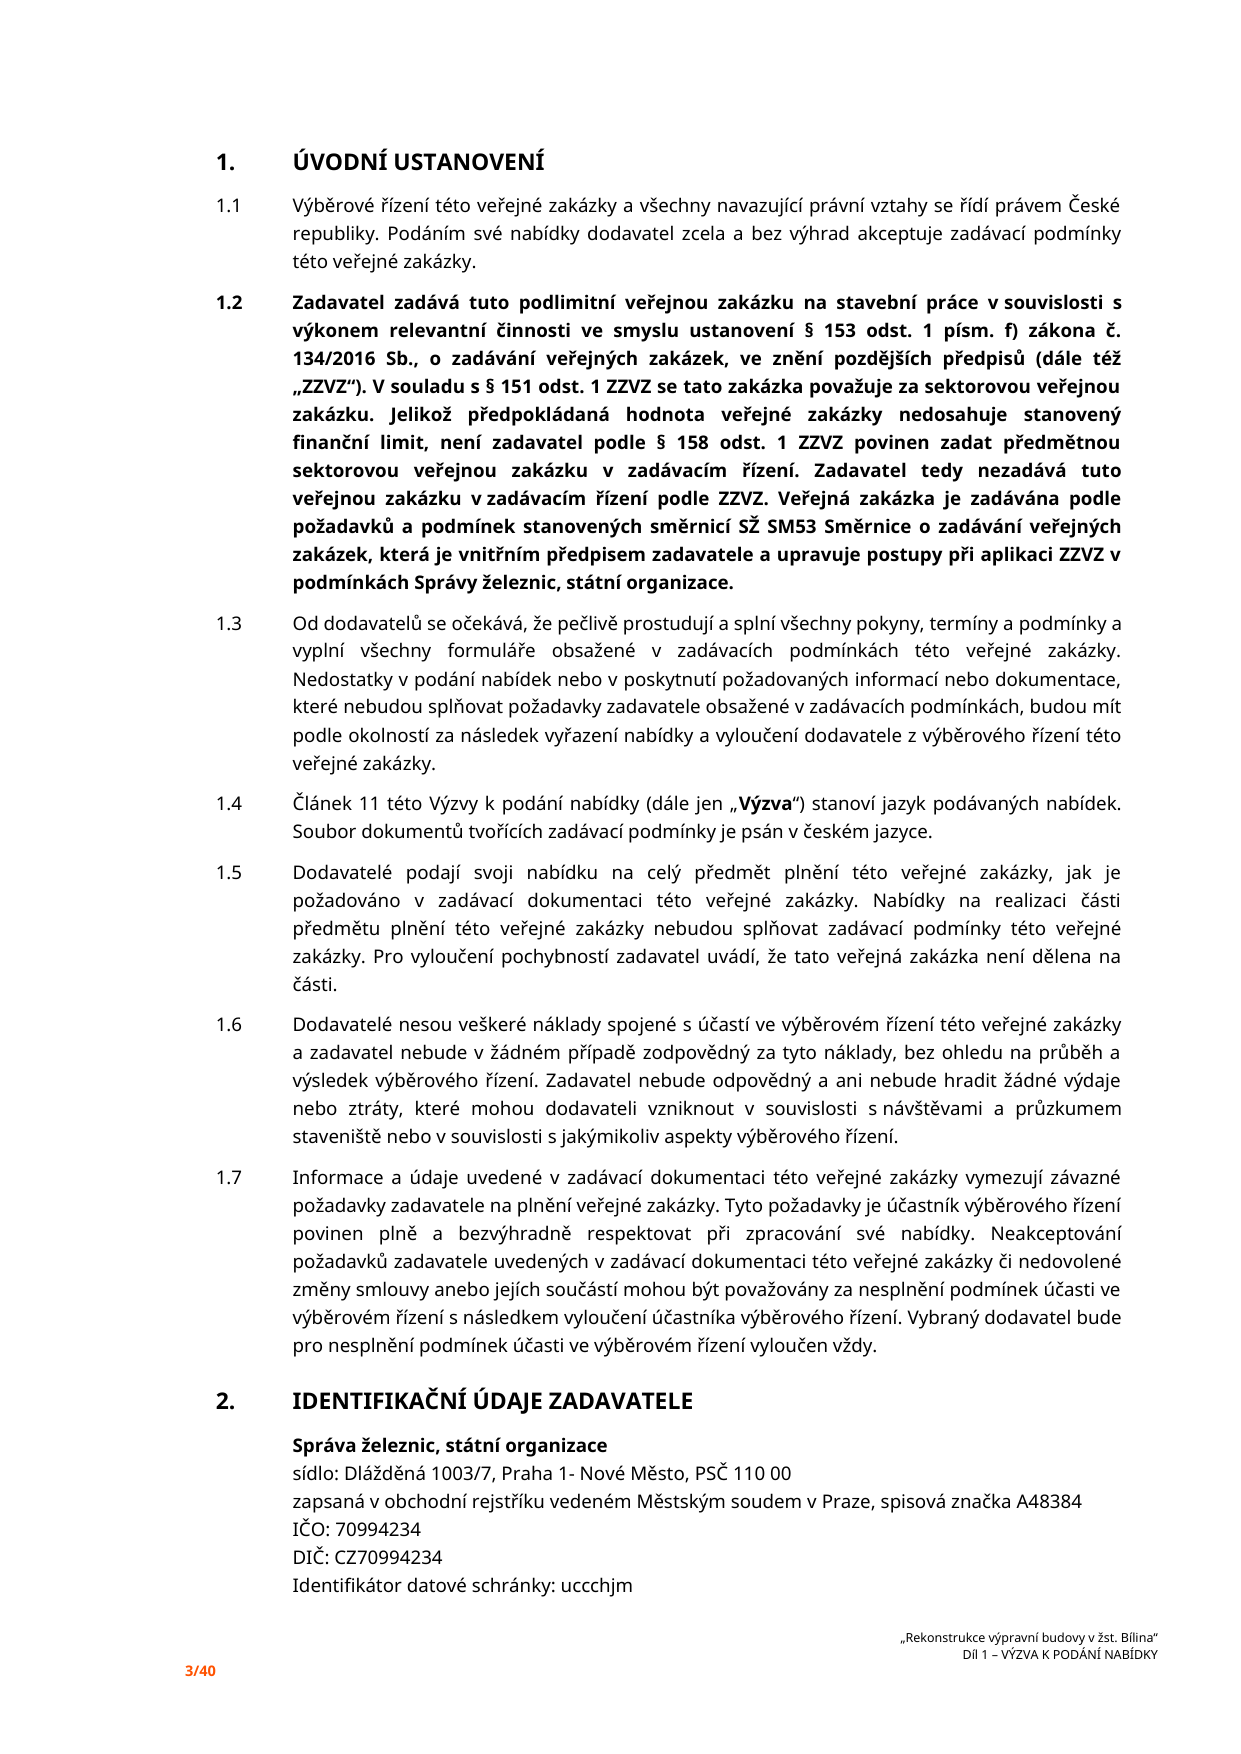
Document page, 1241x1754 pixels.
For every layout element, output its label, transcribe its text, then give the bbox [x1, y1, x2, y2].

text Dodavatelé podají svoji nabídku na celý předmět plnění této veřejné zakázky, jak je požadováno v zadávací dokumentaci této veřejné zakázky. Nabídky na realizaci části předmětu plnění této veřejné zakázky nebudou splňovat zadávací podmínky této veřejné zakázky. Pro vyloučení pochybností zadavatel uvádí, že tato veřejná zakázka není dělena na části. [216, 859, 1122, 997]
text IČO: 70994234 [292, 1516, 1122, 1542]
text Identifikátor datové schránky: uccchjm [292, 1572, 1122, 1598]
text Dodavatelé nesou veškeré náklady spojené s účastí ve výběrovém řízení této veřejné zakázky a zadavatel nebude v žádném případě zodpovědný za tyto náklady, bez ohledu na průběh a výsledek výběrového řízení. Zadavatel nebude odpovědný a ani nebude hradit žádné výdaje nebo ztráty, které mohou dodavateli vzniknout v souvislosti s návštěvami a průzkumem staveniště nebo v souvislosti s jakýmikoliv aspekty výběrového řízení. [216, 1012, 1122, 1149]
text Zadavatel zadává tuto podlimitní veřejnou zakázku na stavební práce v souvislosti s výkonem relevantní činnosti ve smyslu ustanovení § 153 odst. 1 písm. f) zákona č. 134/2016 Sb., o zadávání veřejných zakázek, ve znění pozdějších předpisů (dále též „ZZVZ“). V souladu s § 151 odst. 1 ZZVZ se tato zakázka považuje za sektorovou veřejnou zakázku. Jelikož předpokládaná hodnota veřejné zakázky nedosahuje stanovený finanční limit, není zadavatel podle § 158 odst. 1 ZZVZ povinen zadat předmětnou sektorovou veřejnou zakázku v zadávacím řízení. Zadavatel tedy nezadává tuto veřejnou zakázku v zadávacím řízení podle ZZVZ. Veřejná zakázka je zadávána podle požadavků a podmínek stanovených směrnicí SŽ SM53 Směrnice o zadávání veřejných zakázek, která je vnitřním předpisem zadavatele a upravuje postupy při aplikaci ZZVZ v podmínkách Správy železnic, státní organizace. [216, 289, 1122, 595]
text Správa železnic, státní organizace [292, 1432, 1122, 1458]
text zapsaná v obchodní rejstříku vedeném Městským soudem v Praze, spisová značka A48384 [292, 1488, 1122, 1514]
text ÚVODNÍ USTANOVENÍ [216, 146, 1122, 177]
text Článek 11 této Výzvy k podání nabídky (dále jen „Výzva“) stanoví jazyk podávaných nabídek. Soubor dokumentů tvořících zadávací podmínky je psán v českém jazyce. [216, 790, 1122, 844]
text IDENTIFIKAČNÍ ÚDAJE ZADAVATELE [216, 1385, 1122, 1417]
text DIČ: CZ70994234 [292, 1544, 1122, 1570]
text Od dodavatelů se očekává, že pečlivě prostudují a splní všechny pokyny, termíny a podmínky a vyplní všechny formuláře obsažené v zadávacích podmínkách této veřejné zakázky. Nedostatky v podání nabídek nebo v poskytnutí požadovaných informací nebo dokumentace, které nebudou splňovat požadavky zadavatele obsažené v zadávacích podmínkách, budou mít podle okolností za následek vyřazení nabídky a vyloučení dodavatele z výběrového řízení této veřejné zakázky. [216, 610, 1122, 775]
text sídlo: Dlážděná 1003/7, Praha 1- Nové Město, PSČ 110 00 [292, 1460, 1122, 1486]
text Výběrové řízení této veřejné zakázky a všechny navazující právní vztahy se řídí právem České republiky. Podáním své nabídky dodavatel zcela a bez výhrad akceptuje zadávací podmínky této veřejné zakázky. [216, 192, 1122, 274]
text Informace a údaje uvedené v zadávací dokumentaci této veřejné zakázky vymezují závazné požadavky zadavatele na plnění veřejné zakázky. Tyto požadavky je účastník výběrového řízení povinen plně a bezvýhradně respektovat při zpracování své nabídky. Neakceptování požadavků zadavatele uvedených v zadávací dokumentaci této veřejné zakázky či nedovolené změny smlouvy anebo jejích součástí mohou být považovány za nesplnění podmínek účasti ve výběrovém řízení s následkem vyloučení účastníka výběrového řízení. Vybraný dodavatel bude pro nesplnění podmínek účasti ve výběrovém řízení vyloučen vždy. [216, 1164, 1122, 1358]
